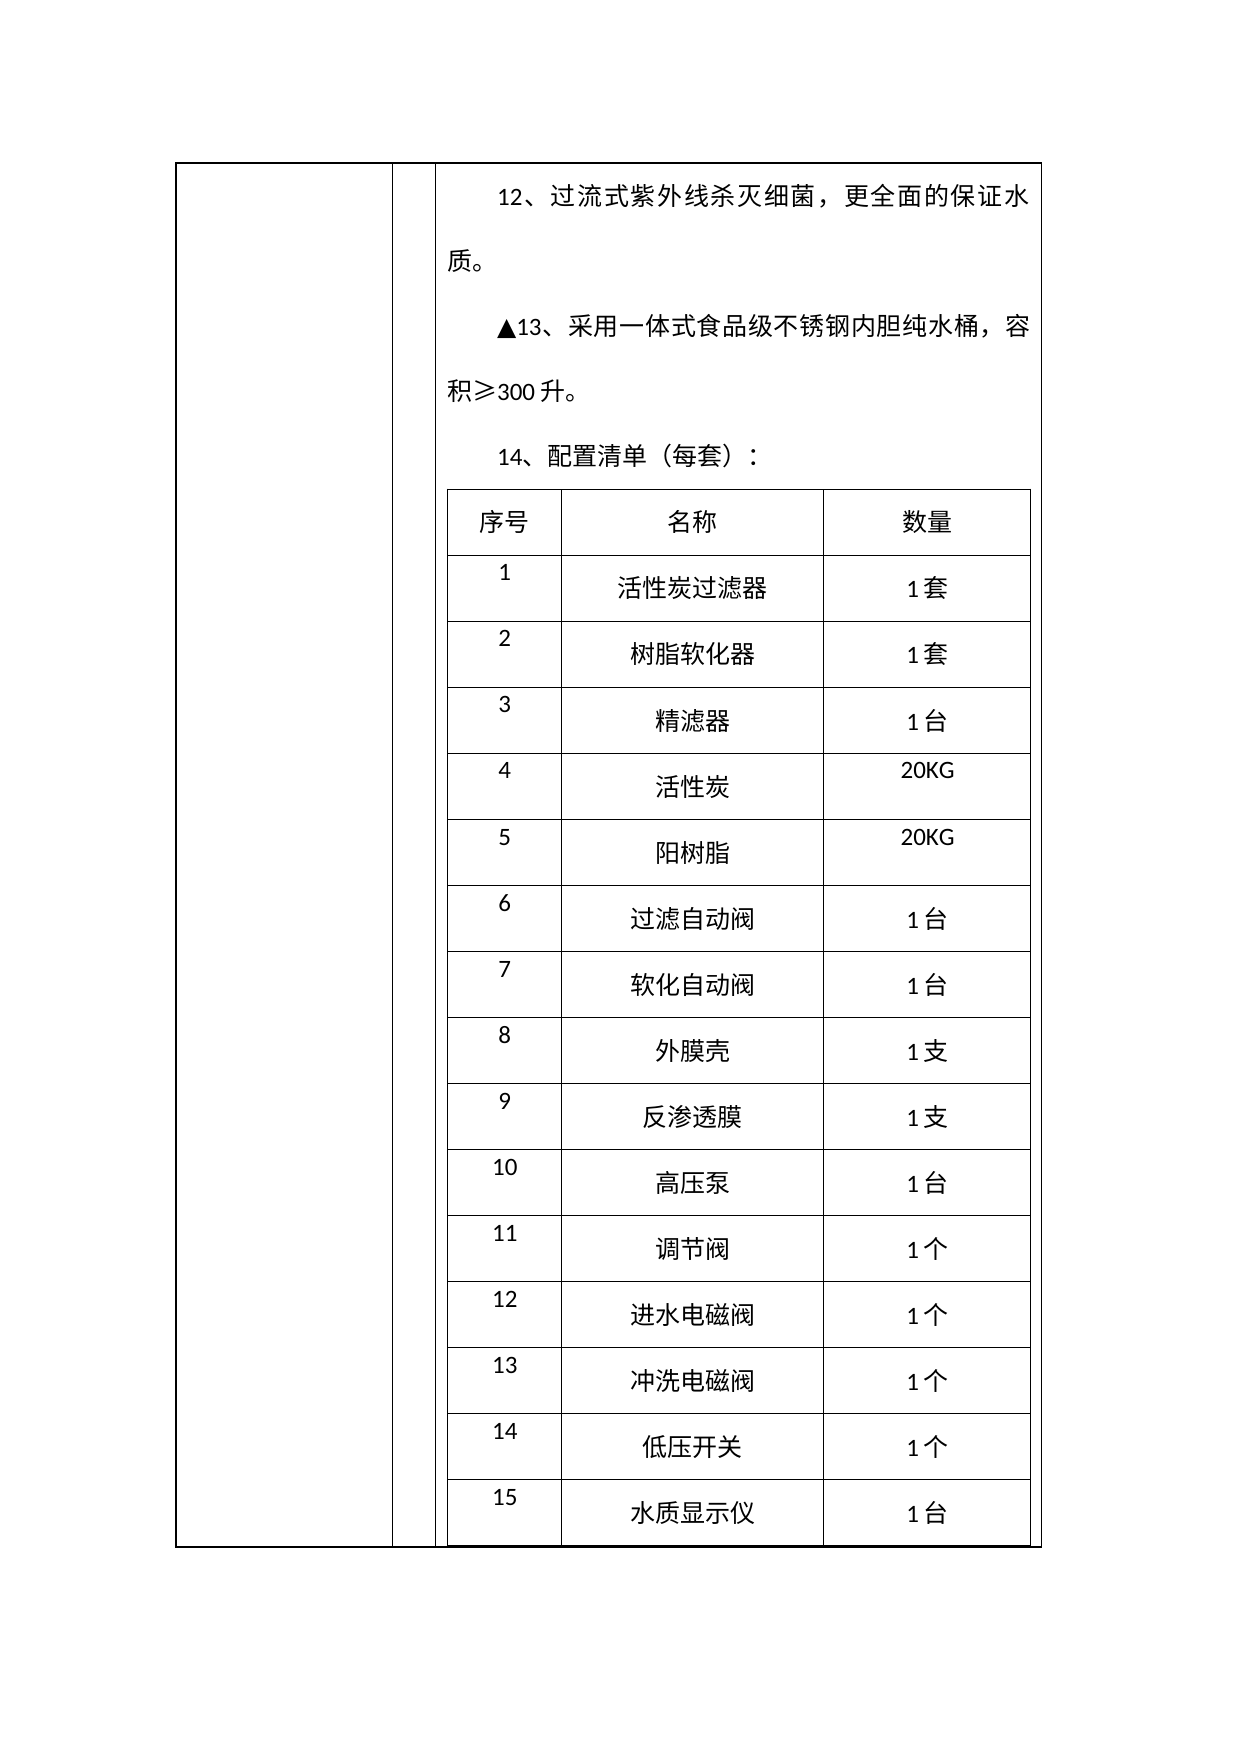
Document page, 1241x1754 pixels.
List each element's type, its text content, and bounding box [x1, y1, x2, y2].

table_cell 1 [393, 164, 435, 1546]
table_cell [177, 164, 392, 1546]
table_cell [436, 164, 1041, 1546]
